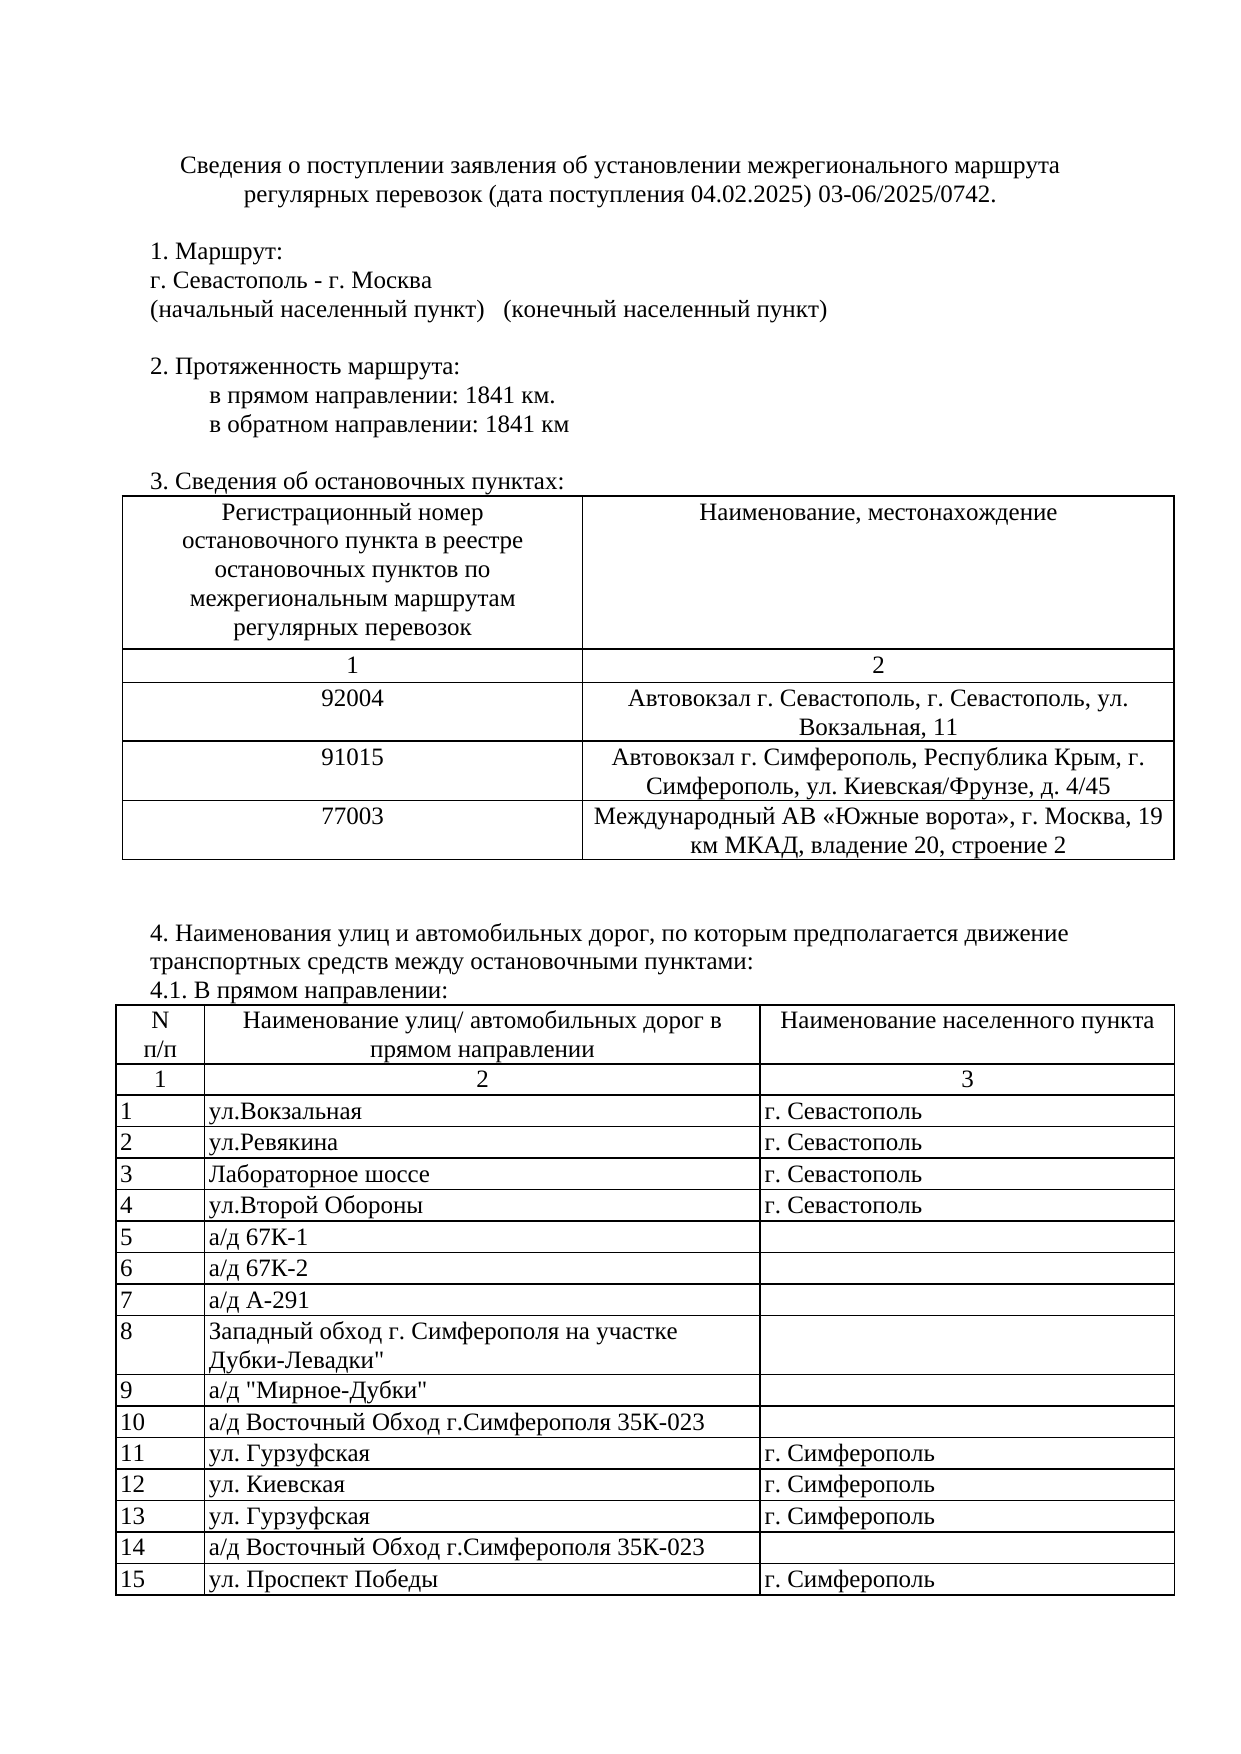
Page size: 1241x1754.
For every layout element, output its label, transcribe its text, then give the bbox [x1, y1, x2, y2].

table_cell 2 [583, 650, 1173, 681]
table_cell Западный обход г. Симферополя на участке Дубки-Левадки" [205, 1316, 759, 1374]
table_cell 92004 [123, 683, 582, 740]
table_cell 77003 [123, 801, 582, 858]
table_cell Международный АВ «Южные ворота», г. Москва, 19 км МКАД, владение 20, строение 2 [583, 801, 1173, 858]
table_cell г. Севастополь [761, 1190, 1174, 1220]
text (начальный населенный пункт) (конечный населенный пункт) [150, 294, 1090, 322]
table_cell [761, 1407, 1174, 1437]
table_header Наименование, местонахождение [583, 497, 1173, 648]
table_header Наименование улиц/ автомобильных дорог в прямом направлении [205, 1006, 759, 1063]
text 4.1. В прямом направлении: [150, 975, 1090, 1004]
table_cell 2 [117, 1127, 204, 1157]
table_cell ул. Гурзуфская [205, 1501, 759, 1531]
table_cell 3 [761, 1065, 1174, 1094]
table_cell 2 [205, 1065, 759, 1094]
table_cell [761, 1375, 1174, 1405]
table_cell 8 [117, 1316, 204, 1374]
table_cell г. Симферополь [761, 1438, 1174, 1468]
table_cell ул. Гурзуфская [205, 1438, 759, 1468]
table_cell а/д 67К-1 [205, 1222, 759, 1252]
table_cell г. Севастополь [761, 1096, 1174, 1126]
table_cell г. Симферополь [761, 1501, 1174, 1531]
table_cell ул. Киевская [205, 1470, 759, 1499]
table_cell ул.Второй Обороны [205, 1190, 759, 1220]
table_header Наименование населенного пункта [761, 1006, 1174, 1063]
table_cell 4 [117, 1190, 204, 1220]
table_cell 1 [123, 650, 582, 681]
table_header Регистрационный номер остановочного пункта в реестре остановочных пунктов по межрегиональным маршрутам регулярных перевозок [123, 497, 582, 648]
table_cell 10 [117, 1407, 204, 1437]
text в обратном направлении: 1841 км [150, 409, 1090, 437]
table_cell Автовокзал г. Симферополь, Республика Крым, г. Симферополь, ул. Киевская/Фрунзе, д. 4/45 [583, 742, 1173, 799]
text 3. Сведения об остановочных пунктах: [150, 466, 1090, 495]
table_cell г. Севастополь [761, 1127, 1174, 1157]
table_cell 12 [117, 1470, 204, 1499]
table_cell [761, 1316, 1174, 1374]
text Сведения о поступлении заявления об установлении межрегионального маршрута регулярных перевозок (дата поступления 04.02.2025) 03-06/2025/0742. [150, 150, 1090, 207]
table_cell ул.Ревякина [205, 1127, 759, 1157]
table_cell 5 [117, 1222, 204, 1252]
table_cell г. Севастополь [761, 1159, 1174, 1189]
table_cell а/д 67К-2 [205, 1253, 759, 1283]
table_cell 1 [117, 1065, 204, 1094]
table_cell 13 [117, 1501, 204, 1531]
table_cell ул.Вокзальная [205, 1096, 759, 1126]
table_cell 6 [117, 1253, 204, 1283]
text 1. Маршрут: [150, 236, 1090, 265]
table_cell 1 [117, 1096, 204, 1126]
text 2. Протяженность маршрута: [150, 351, 1090, 380]
table_cell а/д Восточный Обход г.Симферополя 35К-023 [205, 1533, 759, 1562]
table_cell а/д А-291 [205, 1285, 759, 1314]
table_cell г. Симферополь [761, 1564, 1174, 1594]
table_cell Лабораторное шоссе [205, 1159, 759, 1189]
table_cell [761, 1253, 1174, 1283]
table_cell 3 [117, 1159, 204, 1189]
table_cell а/д Восточный Обход г.Симферополя 35К-023 [205, 1407, 759, 1437]
table_cell [761, 1222, 1174, 1252]
table_cell Автовокзал г. Севастополь, г. Севастополь, ул. Вокзальная, 11 [583, 683, 1173, 740]
text 4. Наименования улиц и автомобильных дорог, по которым предполагается движение транспортных средств между остановочными пунктами: [150, 918, 1090, 975]
table_cell г. Симферополь [761, 1470, 1174, 1499]
table_cell 7 [117, 1285, 204, 1314]
table_cell ул. Проспект Победы [205, 1564, 759, 1594]
text г. Севастополь - г. Москва [150, 265, 1090, 294]
table_cell 15 [117, 1564, 204, 1594]
table_cell 14 [117, 1533, 204, 1562]
table_cell 91015 [123, 742, 582, 799]
table_header N п/п [117, 1006, 204, 1063]
table_cell [761, 1533, 1174, 1562]
table_cell [761, 1285, 1174, 1314]
table_cell 11 [117, 1438, 204, 1468]
text в прямом направлении: 1841 км. [150, 380, 1090, 409]
table_cell 9 [117, 1375, 204, 1405]
table_cell а/д "Мирное-Дубки" [205, 1375, 759, 1405]
